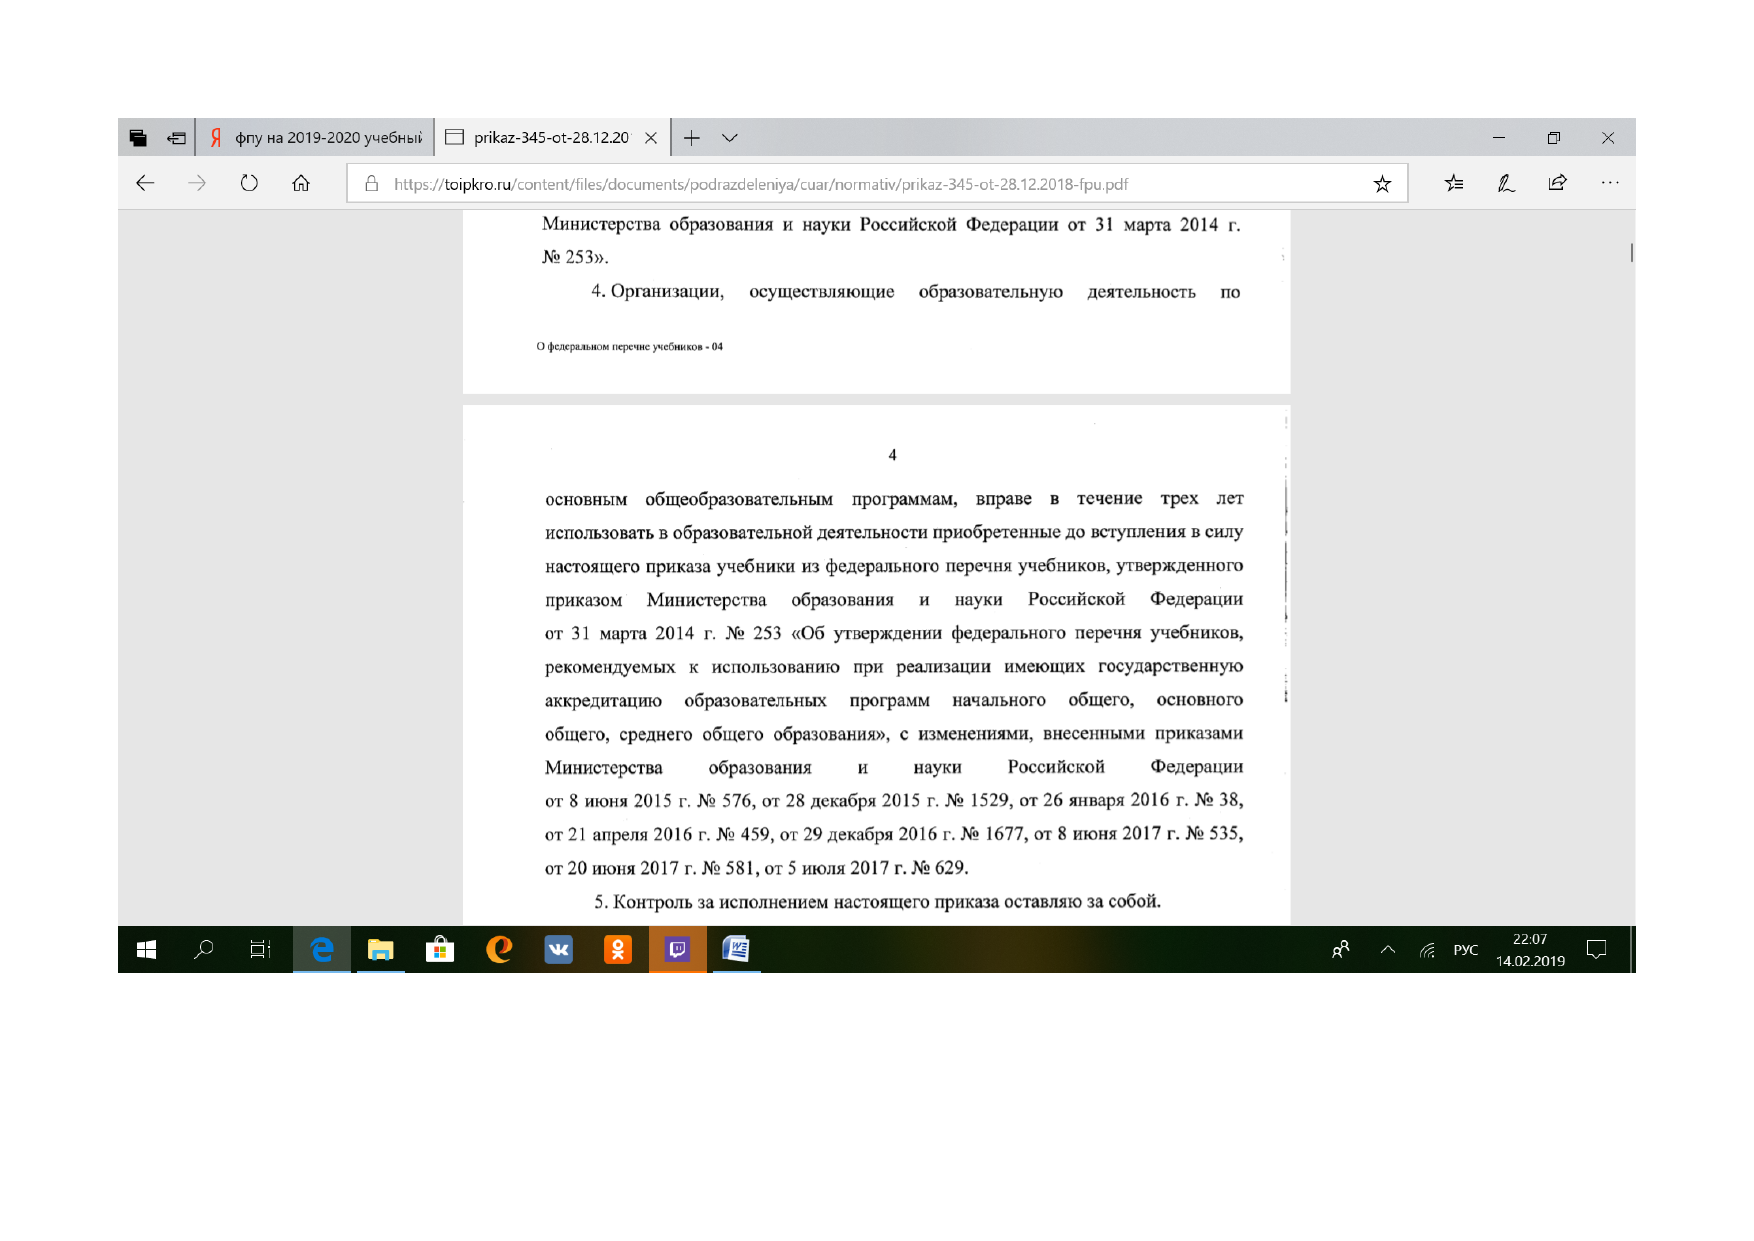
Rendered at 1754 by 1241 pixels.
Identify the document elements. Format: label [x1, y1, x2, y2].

picture [118, 118, 1636, 973]
